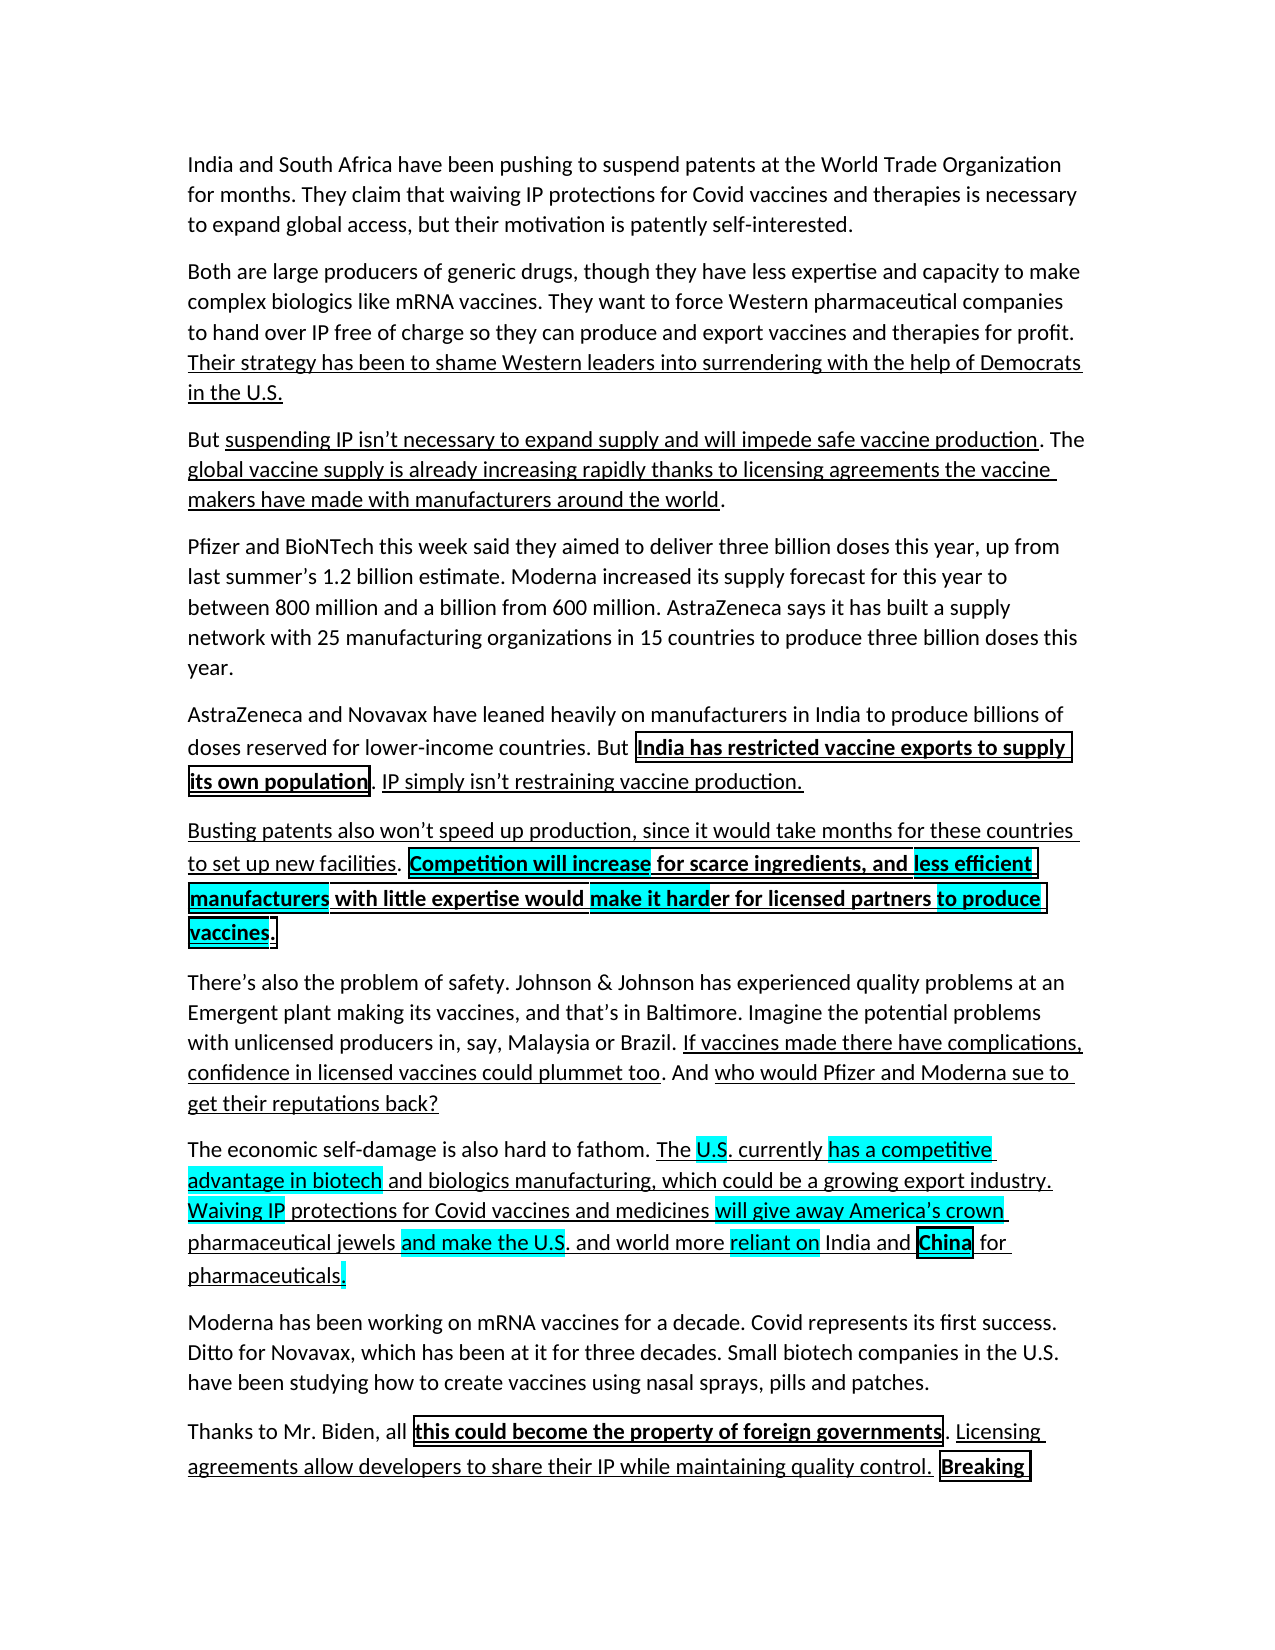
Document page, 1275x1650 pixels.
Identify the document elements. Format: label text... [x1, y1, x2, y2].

text India and South Africa have been pushing to suspend patents at the World Trade Organization for months. They claim that waiving IP protections for Covid vaccines and therapies is necessary to expand global access, but their motivation is patently self-interested. [187, 150, 1087, 238]
text Pfizer and BioNTech this week said they aimed to deliver three billion doses this year, up from last summer’s 1.2 billion estimate. Moderna increased its supply forecast for this year to between 800 million and a billion from 600 million. AstraZeneca says it has built a supply network with 25 manufacturing organizations in 15 countries to produce three billion doses this year. [187, 532, 1087, 681]
text Busting patents also won’t speed up production, since it would take months for these countries to set up new facilities. Competition will increase for scarce ingredients, and less efficient manufacturers with little expertise would make it harder for licensed partners to produce vaccines. [187, 817, 1087, 949]
text But suspending IP isn’t necessary to expand supply and will impede safe vaccine production. The global vaccine supply is already increasing rapidly thanks to licensing agreements the vaccine makers have made with manufacturers around the world. [187, 425, 1087, 513]
text Both are large producers of generic drugs, though they have less expertise and capacity to make complex biologics like mRNA vaccines. They want to force Western pharmaceutical companies to hand over IP free of charge so they can produce and export vaccines and therapies for profit. Their strategy has been to shame Western leaders into surrendering with the help of Democrats in the U.S. [187, 257, 1087, 406]
text Moderna has been working on mRNA vaccines for a decade. Covid represents its first success. Ditto for Novavax, which has been at it for three decades. Small biotech companies in the U.S. have been studying how to create vaccines using nasal sprays, pills and patches. [187, 1308, 1087, 1396]
text The economic self-damage is also hard to fathom. The U.S. currently has a competitive advantage in biotech and biologics manufacturing, which could be a growing export industry. Waiving IP protections for Covid vaccines and medicines will give away America’s crown pharmaceutical jewels and make the U.S. and world more reliant on India and China for pharmaceuticals. [187, 1136, 1087, 1289]
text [187, 1415, 1087, 1482]
text AstraZeneca and Novavax have leaned heavily on manufacturers in India to produce billions of doses reserved for lower-income countries. But India has restricted vaccine exports to supply its own population. IP simply isn’t restraining vaccine production. [187, 700, 1087, 797]
text There’s also the problem of safety. Johnson & Johnson has experienced quality problems at an Emergent plant making its vaccines, and that’s in Baltimore. Imagine the potential problems with unlicensed producers in, say, Malaysia or Brazil. If vaccines made there have complications, confidence in licensed vaccines could plummet too. And who would Pfizer and Moderna sue to get their reputations back? [187, 968, 1087, 1117]
